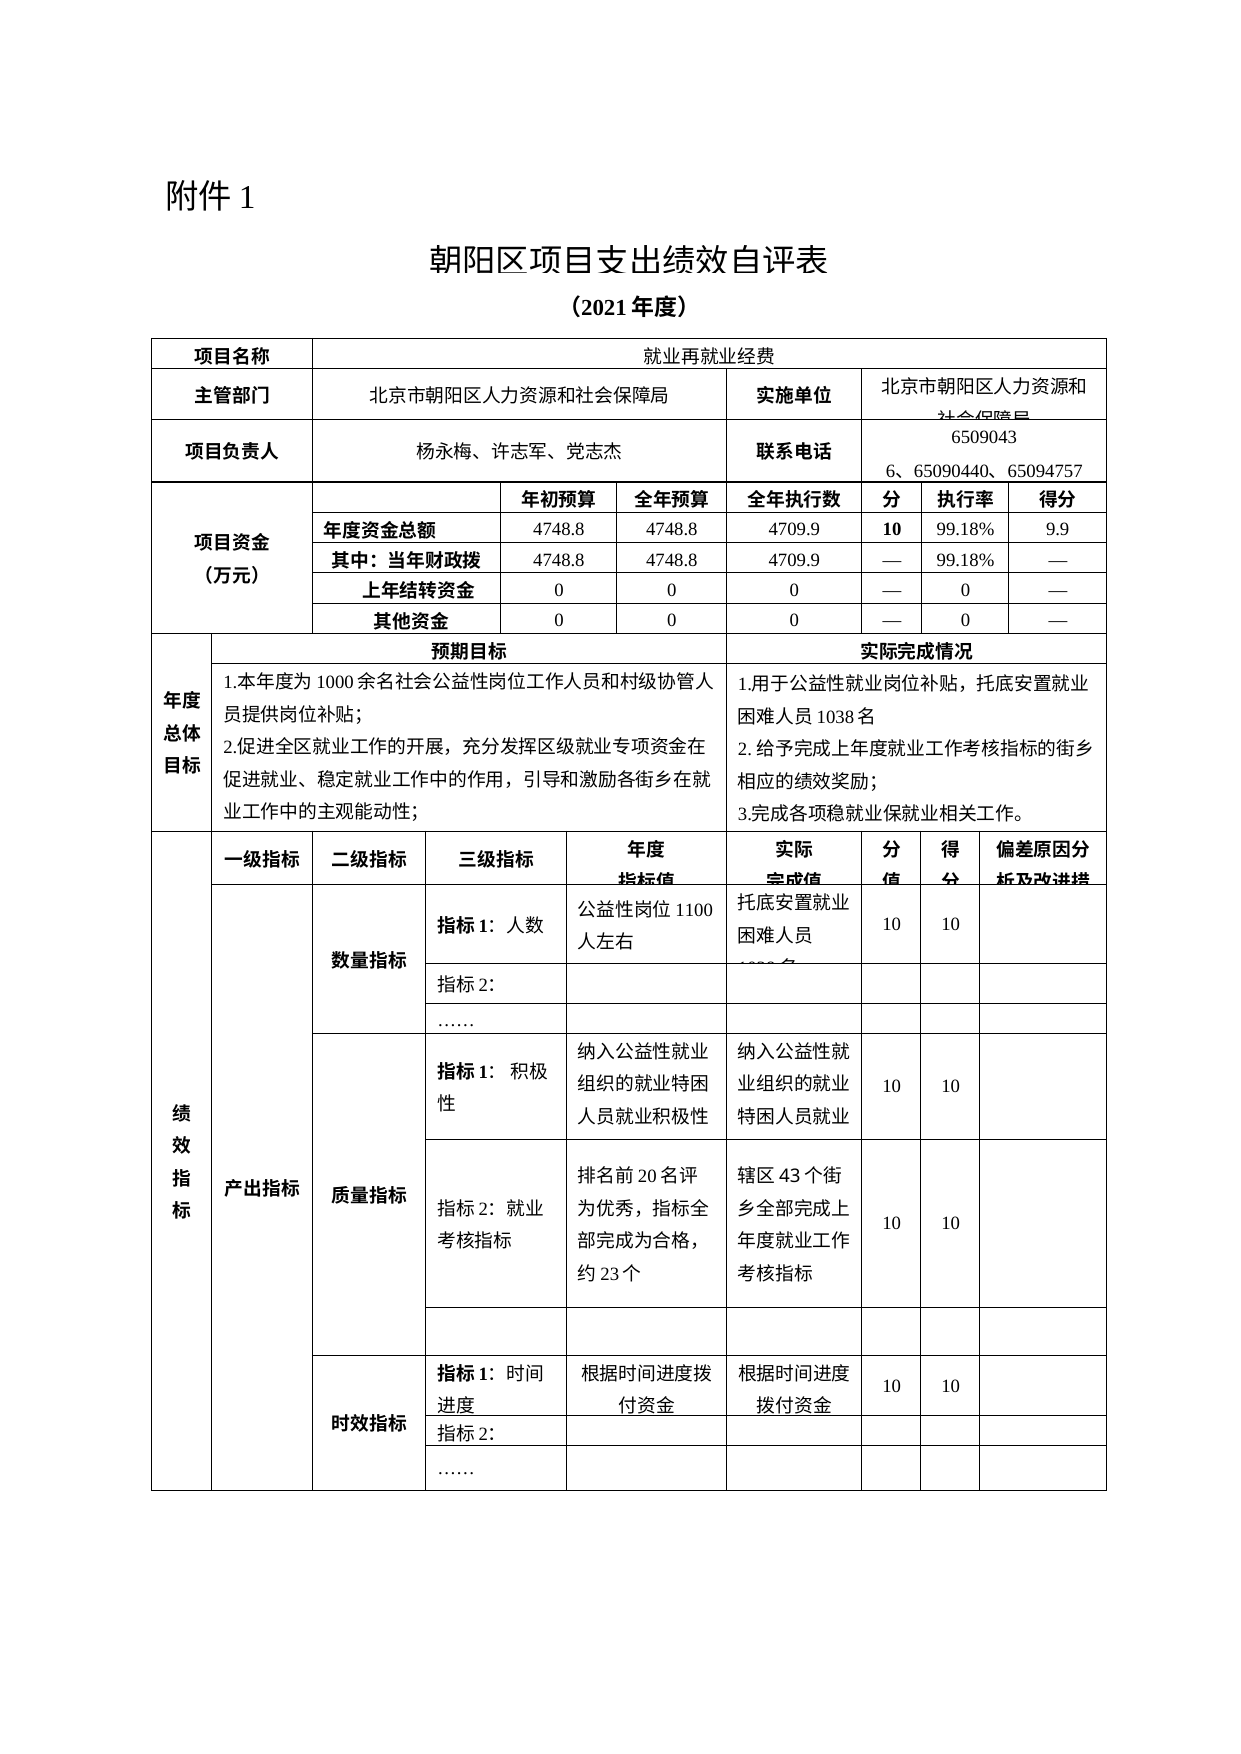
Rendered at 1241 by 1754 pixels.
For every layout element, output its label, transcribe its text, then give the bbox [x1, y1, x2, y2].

table_cell 就业再就业经费 [313, 339, 1106, 368]
table_cell 65090436、65090440、65094757 [862, 420, 1106, 481]
table_cell 10 [862, 513, 921, 542]
table_cell 其中：当年财政拨款 [313, 543, 500, 572]
table_cell — [1009, 543, 1106, 572]
table_cell 0 [922, 573, 1008, 603]
table_cell …… [426, 1004, 566, 1033]
table_cell [567, 964, 726, 1002]
table_cell 4709.9 [727, 543, 861, 572]
table_cell 实际 完成值 [727, 832, 861, 884]
table_cell 执行率 [922, 483, 1008, 512]
table_cell 年初预算数 [501, 483, 616, 512]
table_cell [862, 964, 920, 1002]
table_cell [567, 1416, 726, 1445]
table_cell 年度总体目标 [152, 634, 211, 831]
table_cell …… [426, 1446, 566, 1489]
table_cell [862, 1004, 920, 1033]
table_cell 根据时间进度拨付资金 [727, 1356, 861, 1415]
table_cell 10 [862, 1140, 920, 1307]
table_cell [727, 1004, 861, 1033]
table_cell 根据时间进度拨付资金 [567, 1356, 726, 1415]
table_cell 辖区43个街乡全部完成上年度就业工作考核指标 [727, 1140, 861, 1307]
table_cell [727, 1416, 861, 1445]
table_cell 得分 [1009, 483, 1106, 512]
table_cell 指标2： [426, 964, 566, 1002]
table_cell 得分 [921, 832, 979, 884]
table_header 朝阳区项目支出绩效自评表 [152, 227, 1106, 273]
table_cell 4748.8 [617, 543, 726, 572]
table_cell 杨永梅、许志军、党志杰 [313, 420, 726, 481]
table_cell 指标2： [426, 1416, 566, 1445]
table_cell [567, 1308, 726, 1355]
text 附件1 [165, 162, 1093, 227]
table_cell [921, 1416, 979, 1445]
table_cell 二级指标 [313, 832, 425, 884]
table_cell 主管部门 [152, 369, 312, 419]
table_cell 上年结转资金 [313, 573, 500, 603]
table_cell 0 [922, 604, 1008, 633]
table_cell [567, 1446, 726, 1489]
table_cell [980, 885, 1106, 963]
table_cell 0 [501, 604, 616, 633]
table_cell 0 [727, 604, 861, 633]
table_cell [980, 964, 1106, 1002]
table_cell 4748.8 [501, 513, 616, 542]
table_cell — [862, 573, 921, 603]
table_cell [980, 1356, 1106, 1415]
table_cell [980, 1004, 1106, 1033]
table_cell 产出指标 [212, 885, 312, 1489]
table_cell — [862, 604, 921, 633]
table_cell 4748.8 [501, 543, 616, 572]
table_cell 年度资金总额 [313, 513, 500, 542]
table_cell [921, 1308, 979, 1355]
table_cell [862, 1416, 920, 1445]
table_cell 9.9 [1009, 513, 1106, 542]
table_cell [727, 1446, 861, 1489]
table_cell 10 [862, 1356, 920, 1415]
table_cell [862, 1446, 920, 1489]
table_cell [980, 1140, 1106, 1307]
table_cell — [1009, 604, 1106, 633]
table_cell （2021年度） [152, 273, 1106, 338]
table_cell 99.18% [922, 513, 1008, 542]
table_cell 项目负责人 [152, 420, 312, 481]
table_cell [980, 1446, 1106, 1489]
table_cell 99.18% [922, 543, 1008, 572]
table_cell 项目名称 [152, 339, 312, 368]
table_cell 年度 指标值 [567, 832, 726, 884]
table_cell 10 [921, 1034, 979, 1138]
table_cell 0 [727, 573, 861, 603]
table_cell 指标2：就业考核指标 [426, 1140, 566, 1307]
table_cell 0 [501, 573, 616, 603]
table_cell 北京市朝阳区人力资源和社会保障局 [862, 369, 1106, 419]
table_cell [921, 1004, 979, 1033]
table_cell 10 [862, 1034, 920, 1138]
table_cell [980, 1034, 1106, 1138]
table_cell 1.本年度为1000余名社会公益性岗位工作人员和村级协管人员提供岗位补贴； 2.促进全区就业工作的开展，充分发挥区级就业专项资金在促进就业、稳定就业工作中的作用，引导和激励各街乡在就业工作中的主观能动性； 3.促进稳就业保就业相关工作。 [212, 664, 726, 831]
table_cell 时效指标 [313, 1356, 425, 1489]
table_cell 10 [921, 1140, 979, 1307]
table_cell 纳入公益性就业组织的就业特困人员就业积极性更高 [727, 1034, 861, 1138]
table_cell 实际完成情况 [727, 634, 1106, 663]
table_cell — [862, 543, 921, 572]
table_cell 联系电话 [727, 420, 861, 481]
table_cell 一级指标 [212, 832, 312, 884]
table_cell 10 [921, 1356, 979, 1415]
table_cell 纳入公益性就业组织的就业特困人员就业积极性更高 [567, 1034, 726, 1138]
table_cell 数量指标 [313, 885, 425, 1033]
table_cell 三级指标 [426, 832, 566, 884]
table_cell 1.用于公益性就业岗位补贴，托底安置就业困难人员1038名 2. 给予完成上年度就业工作考核指标的街乡相应的绩效奖励； 3.完成各项稳就业保就业相关工作。 [727, 664, 1106, 831]
table_cell 公益性岗位1100人左右 [567, 885, 726, 963]
table_cell 4748.8 [617, 513, 726, 542]
table_cell 绩 效 指 标 [152, 832, 211, 1489]
table_cell 分值 [862, 832, 920, 884]
table_cell 项目资金 （万元） [152, 483, 312, 633]
table_cell 指标1： 积极性 [426, 1034, 566, 1138]
table_cell [727, 964, 861, 1002]
table_cell 指标1：时间进度 [426, 1356, 566, 1415]
table_cell 实施单位 [727, 369, 861, 419]
table_cell [727, 1308, 861, 1355]
table_cell [980, 1416, 1106, 1445]
table_cell 托底安置就业困难人员1038名 [727, 885, 861, 963]
table_cell 质量指标 [313, 1034, 425, 1355]
table_cell 10 [862, 885, 920, 963]
table_cell 指标1：人数 [426, 885, 566, 963]
table_cell [313, 483, 500, 512]
table_cell 全年执行数 [727, 483, 861, 512]
table_cell 北京市朝阳区人力资源和社会保障局 [313, 369, 726, 419]
table_cell 0 [617, 604, 726, 633]
table_cell [980, 1308, 1106, 1355]
table_cell [921, 964, 979, 1002]
table_cell [426, 1308, 566, 1355]
table_cell [567, 1004, 726, 1033]
table_cell 分值 [862, 483, 921, 512]
table_cell 预期目标 [212, 634, 726, 663]
table_cell 4709.9 [727, 513, 861, 542]
table_cell [921, 1446, 979, 1489]
table_cell [862, 1308, 920, 1355]
table_cell 偏差原因分析及改进措施 [980, 832, 1106, 884]
table_cell 排名前20名评为优秀，指标全部完成为合格，约23个 [567, 1140, 726, 1307]
table_cell 全年预算数 [617, 483, 726, 512]
table_cell 0 [617, 573, 726, 603]
table_cell 10 [921, 885, 979, 963]
table_cell — [1009, 573, 1106, 603]
table_cell 其他资金 [313, 604, 500, 633]
